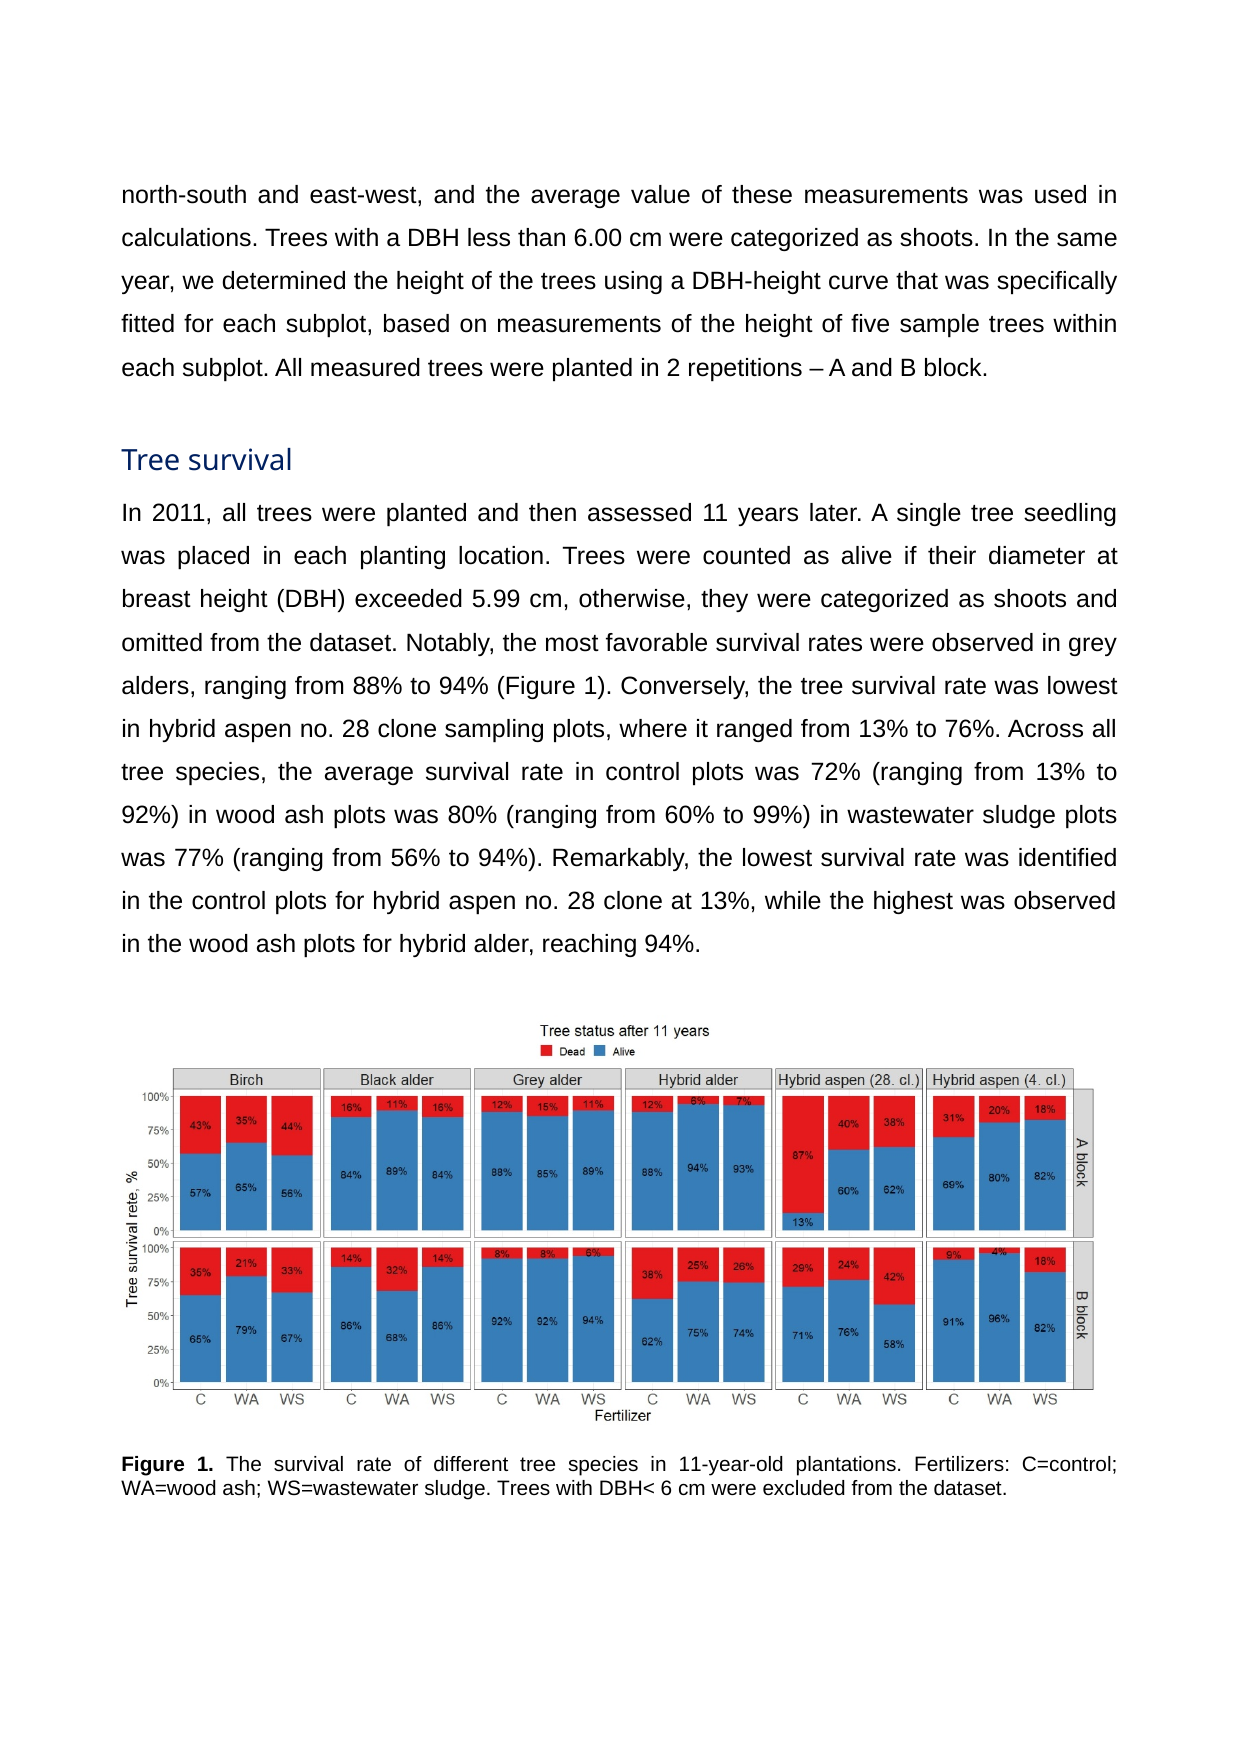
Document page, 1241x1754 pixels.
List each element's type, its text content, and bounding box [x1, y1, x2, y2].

text Tree survival [121, 439, 1119, 478]
picture [121, 1015, 1097, 1427]
text In 2011, all trees were planted and then assessed 11 years later. A single tree seedling was placed in each planting location. Trees were counted as alive if their diameter at breast height (DBH) exceeded 5.99 cm, otherwise, they were categorized as shoots and omitted from the dataset. Notably, the most favorable survival rates were observed in grey alders, ranging from 88% to 94% (Figure 1). Conversely, the tree survival rate was lowest in hybrid aspen no. 28 clone sampling plots, where it ranged from 13% to 76%. Across all tree species, the average survival rate in control plots was 72% (ranging from 13% to 92%) in wood ash plots was 80% (ranging from 60% to 99%) in wastewater sludge plots was 77% (ranging from 56% to 94%). Remarkably, the lowest survival rate was identified in the control plots for hybrid aspen no. 28 clone at 13%, while the highest was observed in the wood ash plots for hybrid alder, reaching 94%. [121, 498, 1119, 958]
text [121, 180, 1119, 381]
text Figure 1. The survival rate of different tree species in 11-year-old plantations. Fertilizers: C=control; WA=wood ash; WS=wastewater sludge. Trees with DBH< 6 cm were excluded from the dataset. [121, 1454, 1119, 1499]
